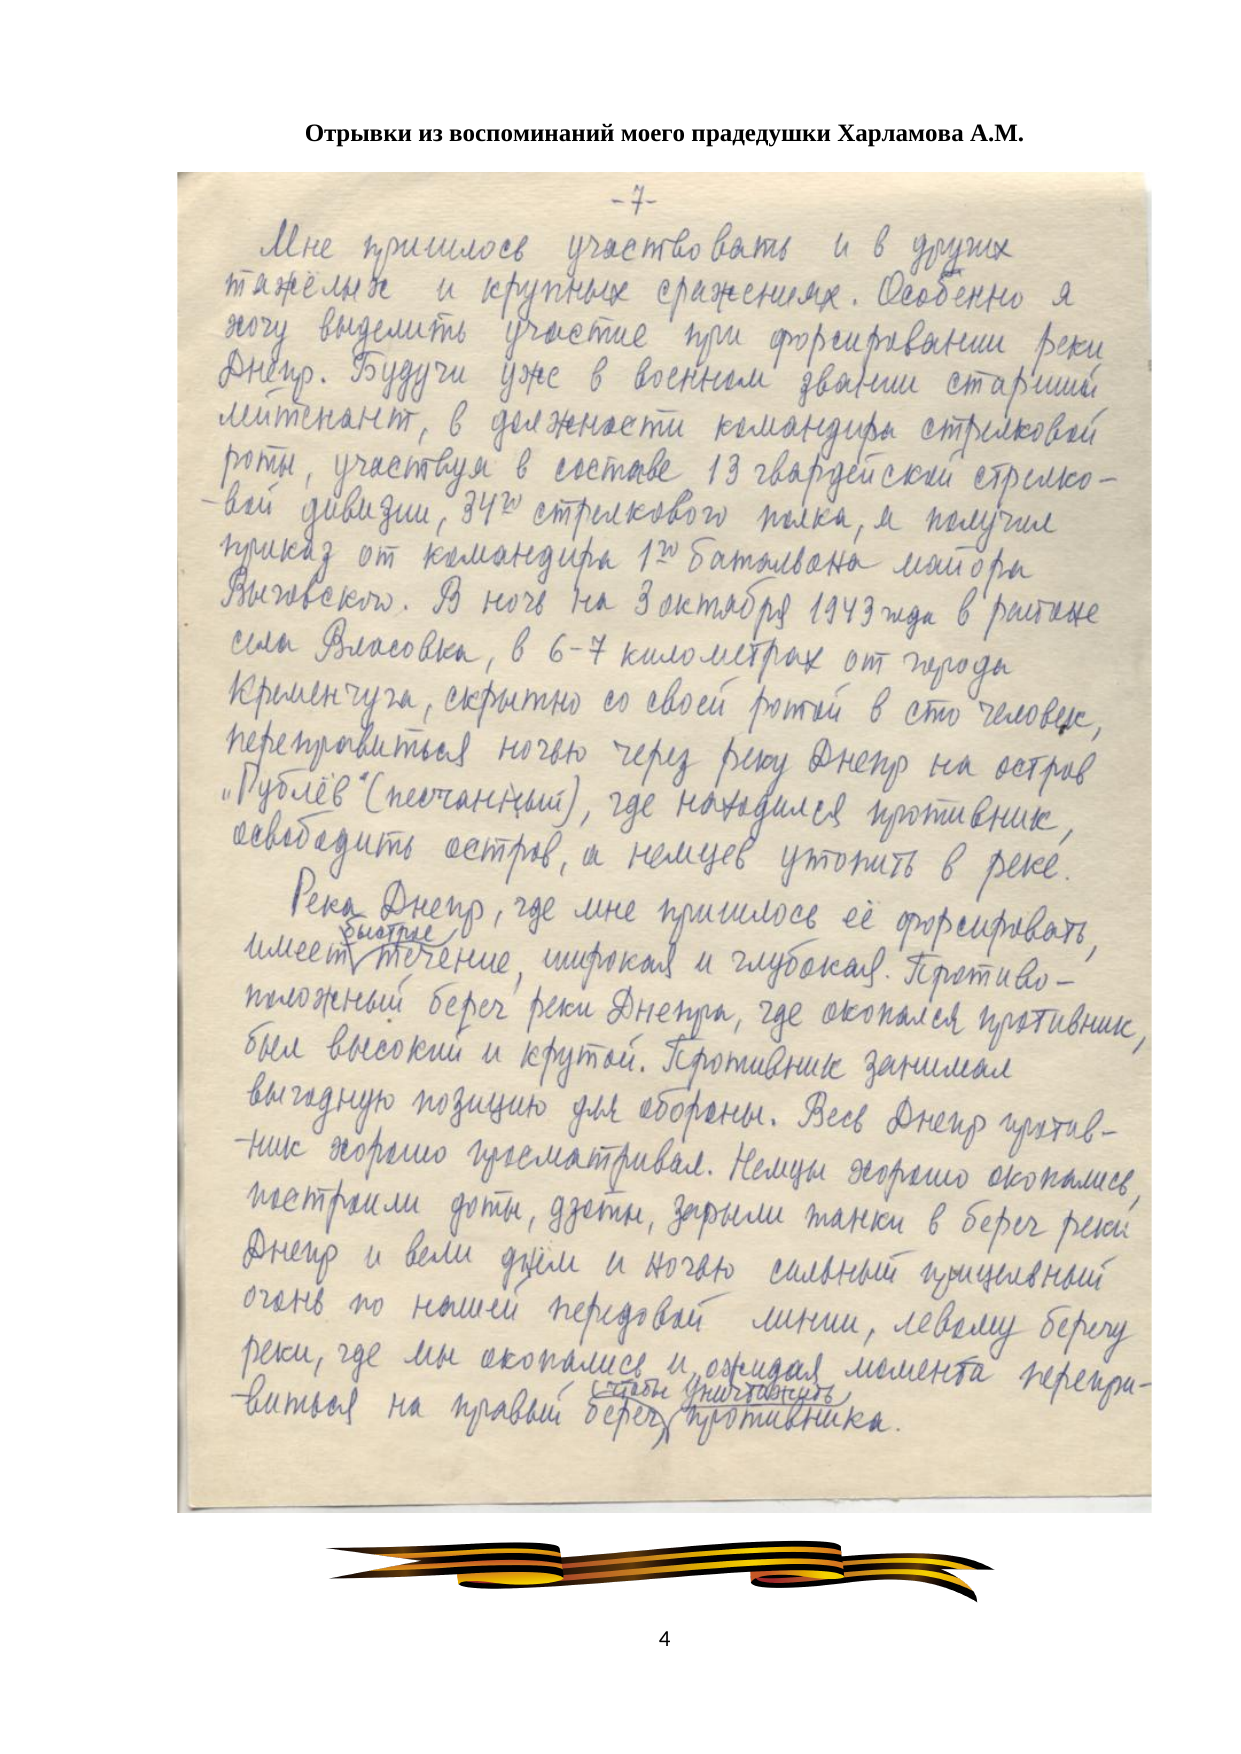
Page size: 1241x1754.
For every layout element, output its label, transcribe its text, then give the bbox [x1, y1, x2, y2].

text Отрывки из воспоминаний моего прадедушки Харламова А.М. [177, 118, 1152, 147]
picture [314, 1538, 1014, 1607]
picture [177, 172, 1152, 1513]
